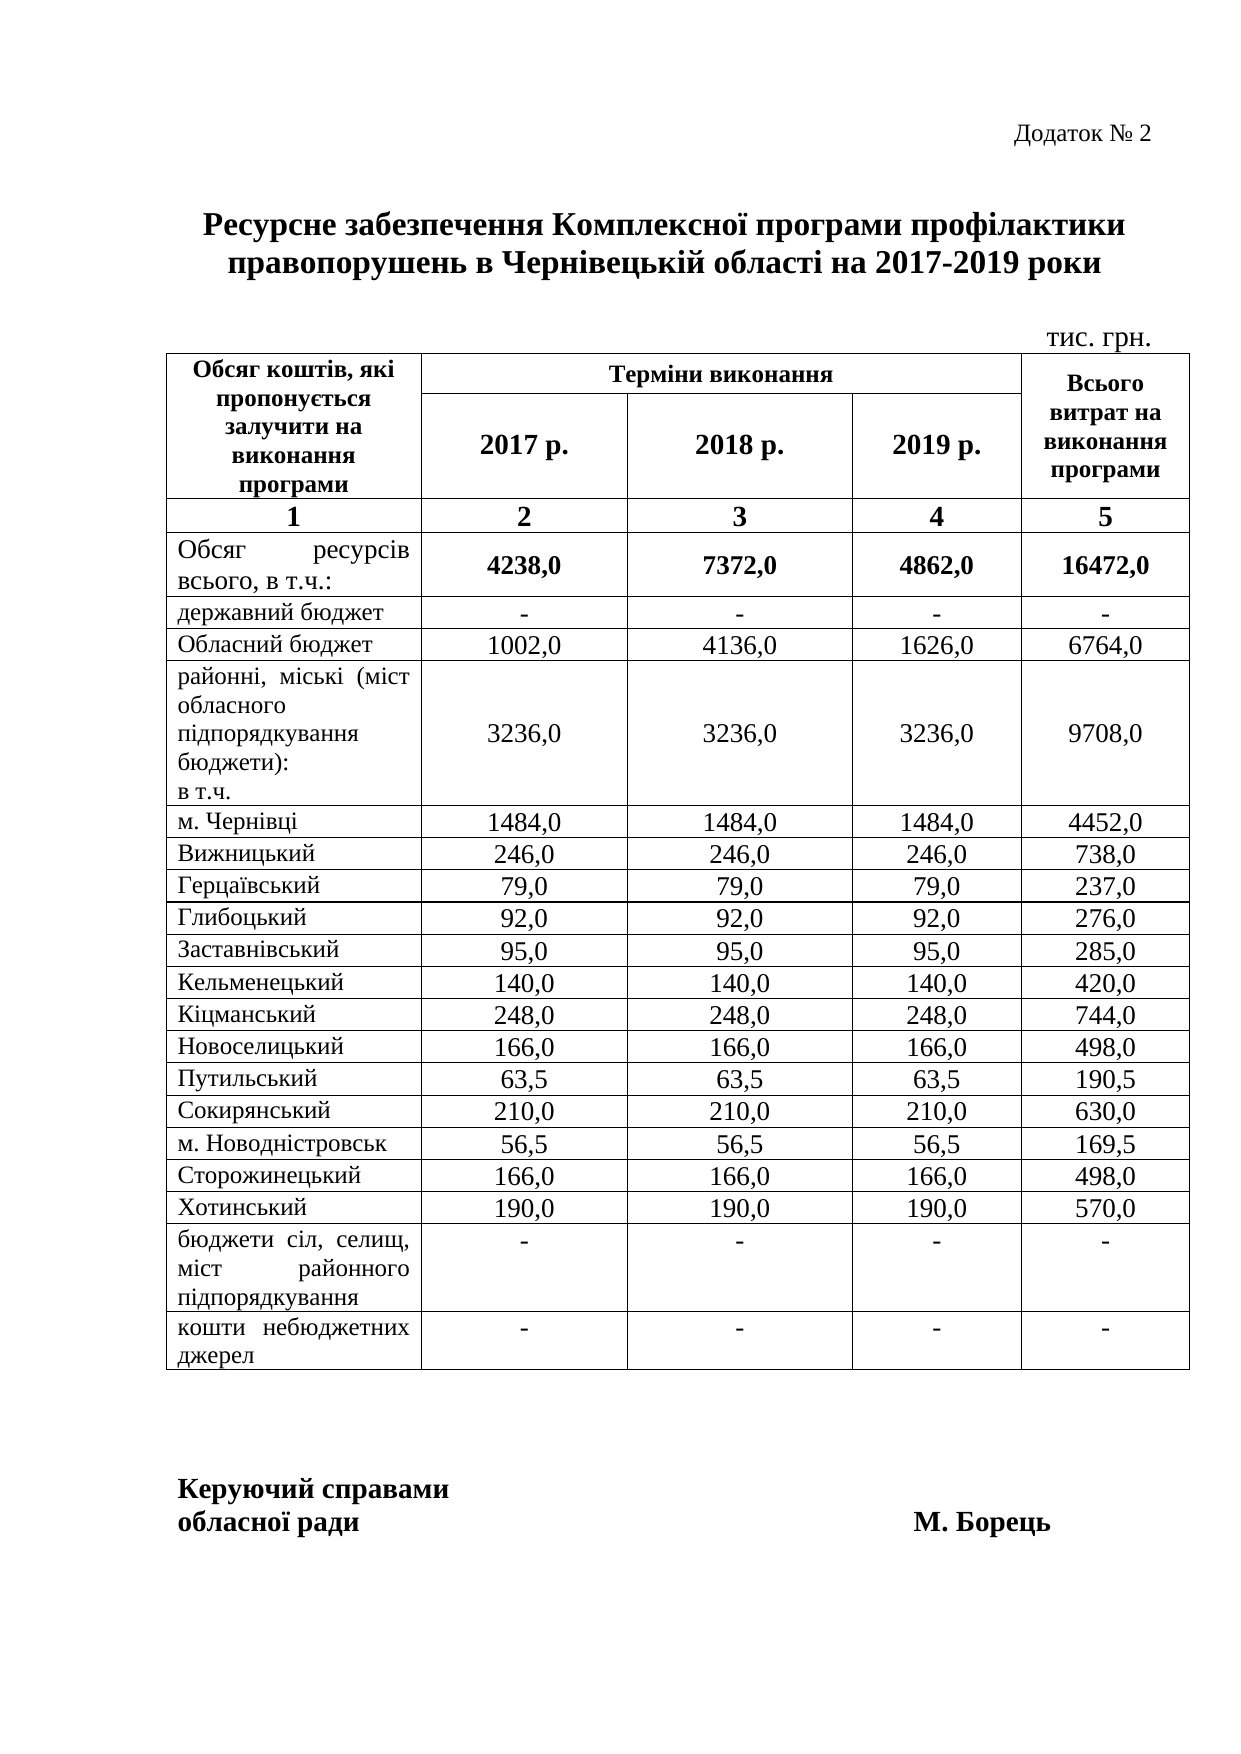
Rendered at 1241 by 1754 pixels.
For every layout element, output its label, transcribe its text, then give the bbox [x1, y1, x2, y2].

table_cell 169,5 [1022, 1128, 1189, 1159]
table_cell 63,5 [422, 1063, 627, 1094]
table_cell Глибоцький [167, 903, 421, 933]
table_cell 420,0 [1022, 967, 1189, 998]
table_cell районні, міські (міст обласного підпорядкування бюджети): в т.ч. [167, 661, 421, 805]
table_cell 79,0 [628, 870, 852, 901]
table_cell 4862,0 [853, 533, 1021, 596]
table_cell 248,0 [422, 999, 627, 1030]
table_cell 166,0 [853, 1160, 1021, 1191]
table_cell 63,5 [853, 1063, 1021, 1094]
table_cell 248,0 [853, 999, 1021, 1030]
table_cell 570,0 [1022, 1192, 1189, 1223]
table_cell 1 [167, 499, 421, 532]
table_cell 79,0 [422, 870, 627, 901]
table_cell 498,0 [1022, 1031, 1189, 1062]
table_cell - [853, 1312, 1021, 1369]
table_cell 246,0 [422, 838, 627, 869]
table_cell - [853, 597, 1021, 628]
table_cell - [853, 1224, 1021, 1311]
table_cell 140,0 [422, 967, 627, 998]
table_cell 166,0 [422, 1160, 627, 1191]
table_cell 140,0 [628, 967, 852, 998]
table_cell 4452,0 [1022, 806, 1189, 837]
table_cell 1626,0 [853, 629, 1021, 660]
table_cell 16472,0 [1022, 533, 1189, 596]
table_cell 6764,0 [1022, 629, 1189, 660]
table_cell - [422, 1224, 627, 1311]
table_cell 246,0 [628, 838, 852, 869]
table_cell 1484,0 [853, 806, 1021, 837]
table_cell 744,0 [1022, 999, 1189, 1030]
table_cell м. Чернівці [167, 806, 421, 837]
table_cell 166,0 [628, 1160, 852, 1191]
table_cell 276,0 [1022, 903, 1189, 933]
table_cell Сокирянський [167, 1096, 421, 1127]
table_cell бюджети сіл, селищ, міст районного підпорядкування [167, 1224, 421, 1311]
table_cell 190,5 [1022, 1063, 1189, 1094]
table_cell Кіцманський [167, 999, 421, 1030]
table_cell 210,0 [853, 1096, 1021, 1127]
text Керуючий справами [177, 1471, 1152, 1504]
table_cell 738,0 [1022, 838, 1189, 869]
table_cell - [1022, 1224, 1189, 1311]
table_cell 246,0 [853, 838, 1021, 869]
table_cell 166,0 [422, 1031, 627, 1062]
table_cell - [422, 1312, 627, 1369]
table_cell Обсяг ресурсів всього, в т.ч.: [167, 533, 421, 596]
table_cell - [422, 597, 627, 628]
table_cell 92,0 [422, 903, 627, 933]
table_cell 190,0 [628, 1192, 852, 1223]
table_cell 56,5 [628, 1128, 852, 1159]
table_cell 7372,0 [628, 533, 852, 596]
text обласної ради М. Борець [177, 1504, 1152, 1538]
table_cell 95,0 [853, 935, 1021, 966]
table_cell 1002,0 [422, 629, 627, 660]
table_cell Сторожинецький [167, 1160, 421, 1191]
text тис. грн. [177, 319, 1152, 353]
table_cell 95,0 [628, 935, 852, 966]
table_header Всього витрат на виконання програми [1022, 354, 1189, 498]
table_cell 3236,0 [628, 661, 852, 805]
table_cell Кельменецький [167, 967, 421, 998]
table_cell 2 [422, 499, 627, 532]
table_cell 140,0 [853, 967, 1021, 998]
table_cell Заставнівський [167, 935, 421, 966]
table_cell Вижницький [167, 838, 421, 869]
table_cell 166,0 [628, 1031, 852, 1062]
table_cell - [628, 597, 852, 628]
table_cell Путильський [167, 1063, 421, 1094]
table_cell 79,0 [853, 870, 1021, 901]
table_cell 95,0 [422, 935, 627, 966]
table_cell - [1022, 597, 1189, 628]
table_cell - [628, 1224, 852, 1311]
table_cell державний бюджет [167, 597, 421, 628]
table_cell Новоселицький [167, 1031, 421, 1062]
table_cell 92,0 [853, 903, 1021, 933]
table_cell 1484,0 [628, 806, 852, 837]
table_cell 237,0 [1022, 870, 1189, 901]
table_cell 5 [1022, 499, 1189, 532]
table_header Обсяг коштів, які пропонується залучити на виконання програми [167, 354, 421, 498]
table_header Терміни виконання [422, 354, 1021, 393]
table_cell 2017 р. [422, 394, 627, 498]
table_cell 166,0 [853, 1031, 1021, 1062]
text Додаток № 2 [177, 118, 1152, 147]
table_cell 210,0 [628, 1096, 852, 1127]
table_cell 56,5 [853, 1128, 1021, 1159]
table_cell м. Новодністровськ [167, 1128, 421, 1159]
table_cell 4238,0 [422, 533, 627, 596]
table_cell 3236,0 [853, 661, 1021, 805]
text Ресурсне забезпечення Комплексної програми профілактики правопорушень в Чернівецькій області на 2017-2019 роки [177, 204, 1152, 281]
table_cell 1484,0 [422, 806, 627, 837]
table_cell 3 [628, 499, 852, 532]
table_cell 210,0 [422, 1096, 627, 1127]
table_cell 63,5 [628, 1063, 852, 1094]
table_cell 4 [853, 499, 1021, 532]
table_cell 248,0 [628, 999, 852, 1030]
table_cell 2018 р. [628, 394, 852, 498]
table_cell 630,0 [1022, 1096, 1189, 1127]
table_cell 285,0 [1022, 935, 1189, 966]
table_cell Обласний бюджет [167, 629, 421, 660]
table_cell - [1022, 1312, 1189, 1369]
table_cell 498,0 [1022, 1160, 1189, 1191]
table_cell кошти небюджетних джерел [167, 1312, 421, 1369]
table_cell Хотинський [167, 1192, 421, 1223]
table_cell 92,0 [628, 903, 852, 933]
table_cell 190,0 [422, 1192, 627, 1223]
table_cell 190,0 [853, 1192, 1021, 1223]
table_cell 9708,0 [1022, 661, 1189, 805]
table_cell 56,5 [422, 1128, 627, 1159]
table_cell 3236,0 [422, 661, 627, 805]
table_cell - [628, 1312, 852, 1369]
table_cell 4136,0 [628, 629, 852, 660]
table_cell 2019 р. [853, 394, 1021, 498]
table_cell Герцаївський [167, 870, 421, 901]
